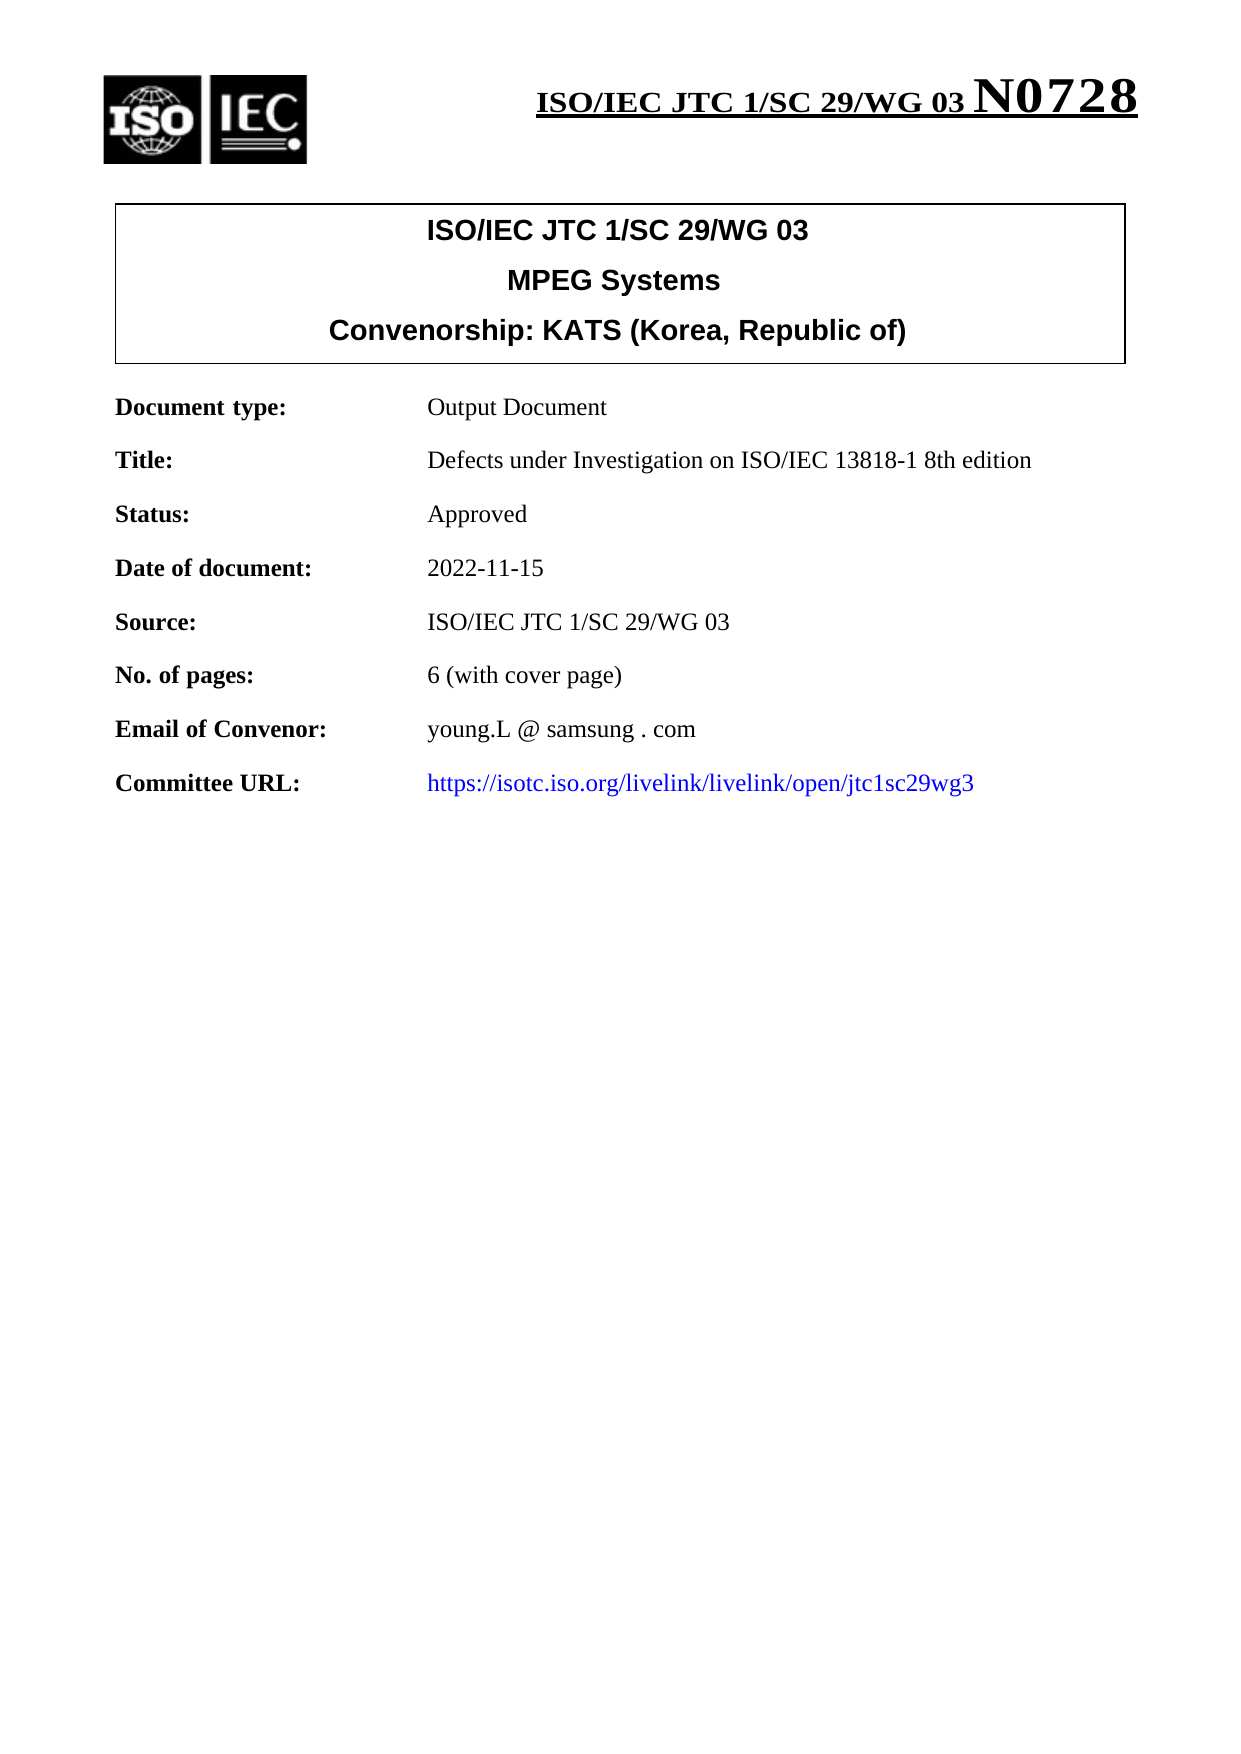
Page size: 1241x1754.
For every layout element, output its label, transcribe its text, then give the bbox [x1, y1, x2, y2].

picture [103, 75, 308, 164]
text No. of pages: 3 (with cover page) [115, 661, 1138, 689]
text Title: Defects under Investigation on ISO/IEC 13818-1 8th edition [115, 446, 1116, 474]
title ISO/IEC JTC 1/SC 29/WG 03 N0728 [228, 66, 1138, 123]
text Document type: Output Document [115, 224, 1138, 421]
text Source: ISO/IEC JTC 1/SC 29/WG 03 [115, 607, 1138, 636]
text Date of document: 2022-11-02 [115, 553, 1138, 582]
text Email of Convenor: young.L @ samsung . com [115, 714, 1138, 743]
text Status: Approved [115, 499, 1116, 528]
text Committee URL: https://isotc.iso.org/livelink/livelink/open/jtc1sc29wg3 [115, 768, 1138, 797]
